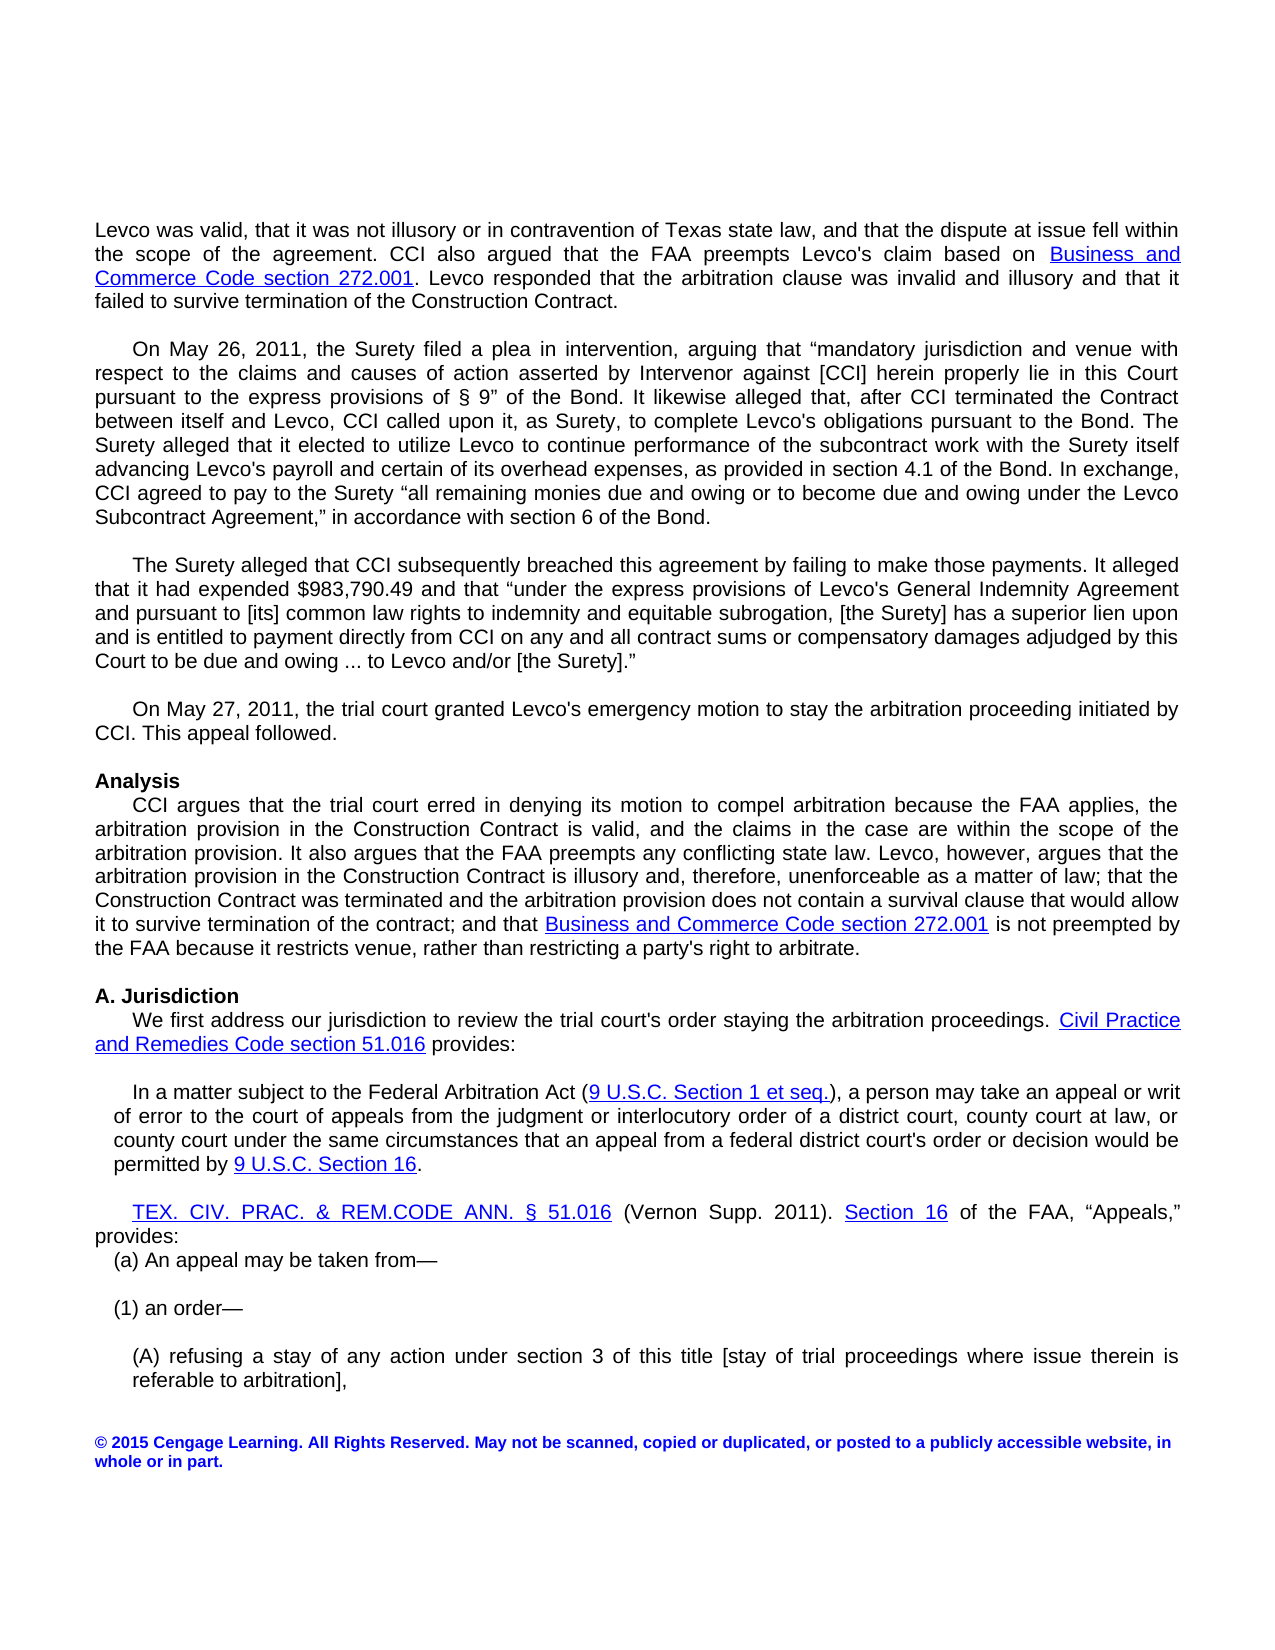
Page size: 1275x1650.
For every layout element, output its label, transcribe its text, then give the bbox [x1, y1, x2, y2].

text We first address our jurisdiction to review the trial court's order staying the arbitration proceedings. Civil Practice and Remedies Code section 51.016 provides: [94, 1008, 1181, 1056]
text On May 26, 2011, the Surety filed a plea in intervention, arguing that “mandatory jurisdiction and venue with respect to the claims and causes of action asserted by Intervenor against [CCI] herein properly lie in this Court pursuant to the express provisions of § 9” of the Bond. It likewise alleged that, after CCI terminated the Contract between itself and Levco, CCI called upon it, as Surety, to complete Levco's obligations pursuant to the Bond. The Surety alleged that it elected to utilize Levco to continue performance of the subcontract work with the Surety itself advancing Levco's payroll and certain of its overhead expenses, as provided in section 4.1 of the Bond. In exchange, CCI agreed to pay to the Surety “all remaining monies due and owing or to become due and owing under the Levco Subcontract Agreement,” in accordance with section 6 of the Bond. [94, 337, 1181, 529]
text (1) an order— [113, 1296, 1181, 1319]
text Analysis [94, 768, 1181, 792]
text (A) refusing a stay of any action under section 3 of this title [stay of trial proceedings where issue therein is referable to arbitration], [132, 1343, 1181, 1391]
text (a) An appeal may be taken from— [113, 1248, 1181, 1272]
text TEX. CIV. PRAC. & REM.CODE ANN. § 51.016 (Vernon Supp. 2011). Section 16 of the FAA, “Appeals,” provides: [94, 1200, 1181, 1248]
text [94, 217, 1181, 313]
text In a matter subject to the Federal Arbitration Act (9 U.S.C. Section 1 et seq.), a person may take an appeal or writ of error to the court of appeals from the judgment or interlocutory order of a district court, county court at law, or county court under the same circumstances that an appeal from a federal district court's order or decision would be permitted by 9 U.S.C. Section 16. [113, 1080, 1181, 1176]
text A. Jurisdiction [94, 984, 1181, 1008]
text CCI argues that the trial court erred in denying its motion to compel arbitration because the FAA applies, the arbitration provision in the Construction Contract is valid, and the claims in the case are within the scope of the arbitration provision. It also argues that the FAA preempts any conflicting state law. Levco, however, argues that the arbitration provision in the Construction Contract is illusory and, therefore, unenforceable as a matter of law; that the Construction Contract was terminated and the arbitration provision does not contain a survival clause that would allow it to survive termination of the contract; and that Business and Commerce Code section 272.001 is not preempted by the FAA because it restricts venue, rather than restricting a party's right to arbitrate. [94, 792, 1181, 960]
text The Surety alleged that CCI subsequently breached this agreement by failing to make those payments. It alleged that it had expended $983,790.49 and that “under the express provisions of Levco's General Indemnity Agreement and pursuant to [its] common law rights to indemnity and equitable subrogation, [the Surety] has a superior lien upon and is entitled to payment directly from CCI on any and all contract sums or compensatory damages adjudged by this Court to be due and owing ... to Levco and/or [the Surety].” [94, 553, 1181, 673]
text On May 27, 2011, the trial court granted Levco's emergency motion to stay the arbitration proceeding initiated by CCI. This appeal followed. [94, 697, 1181, 744]
